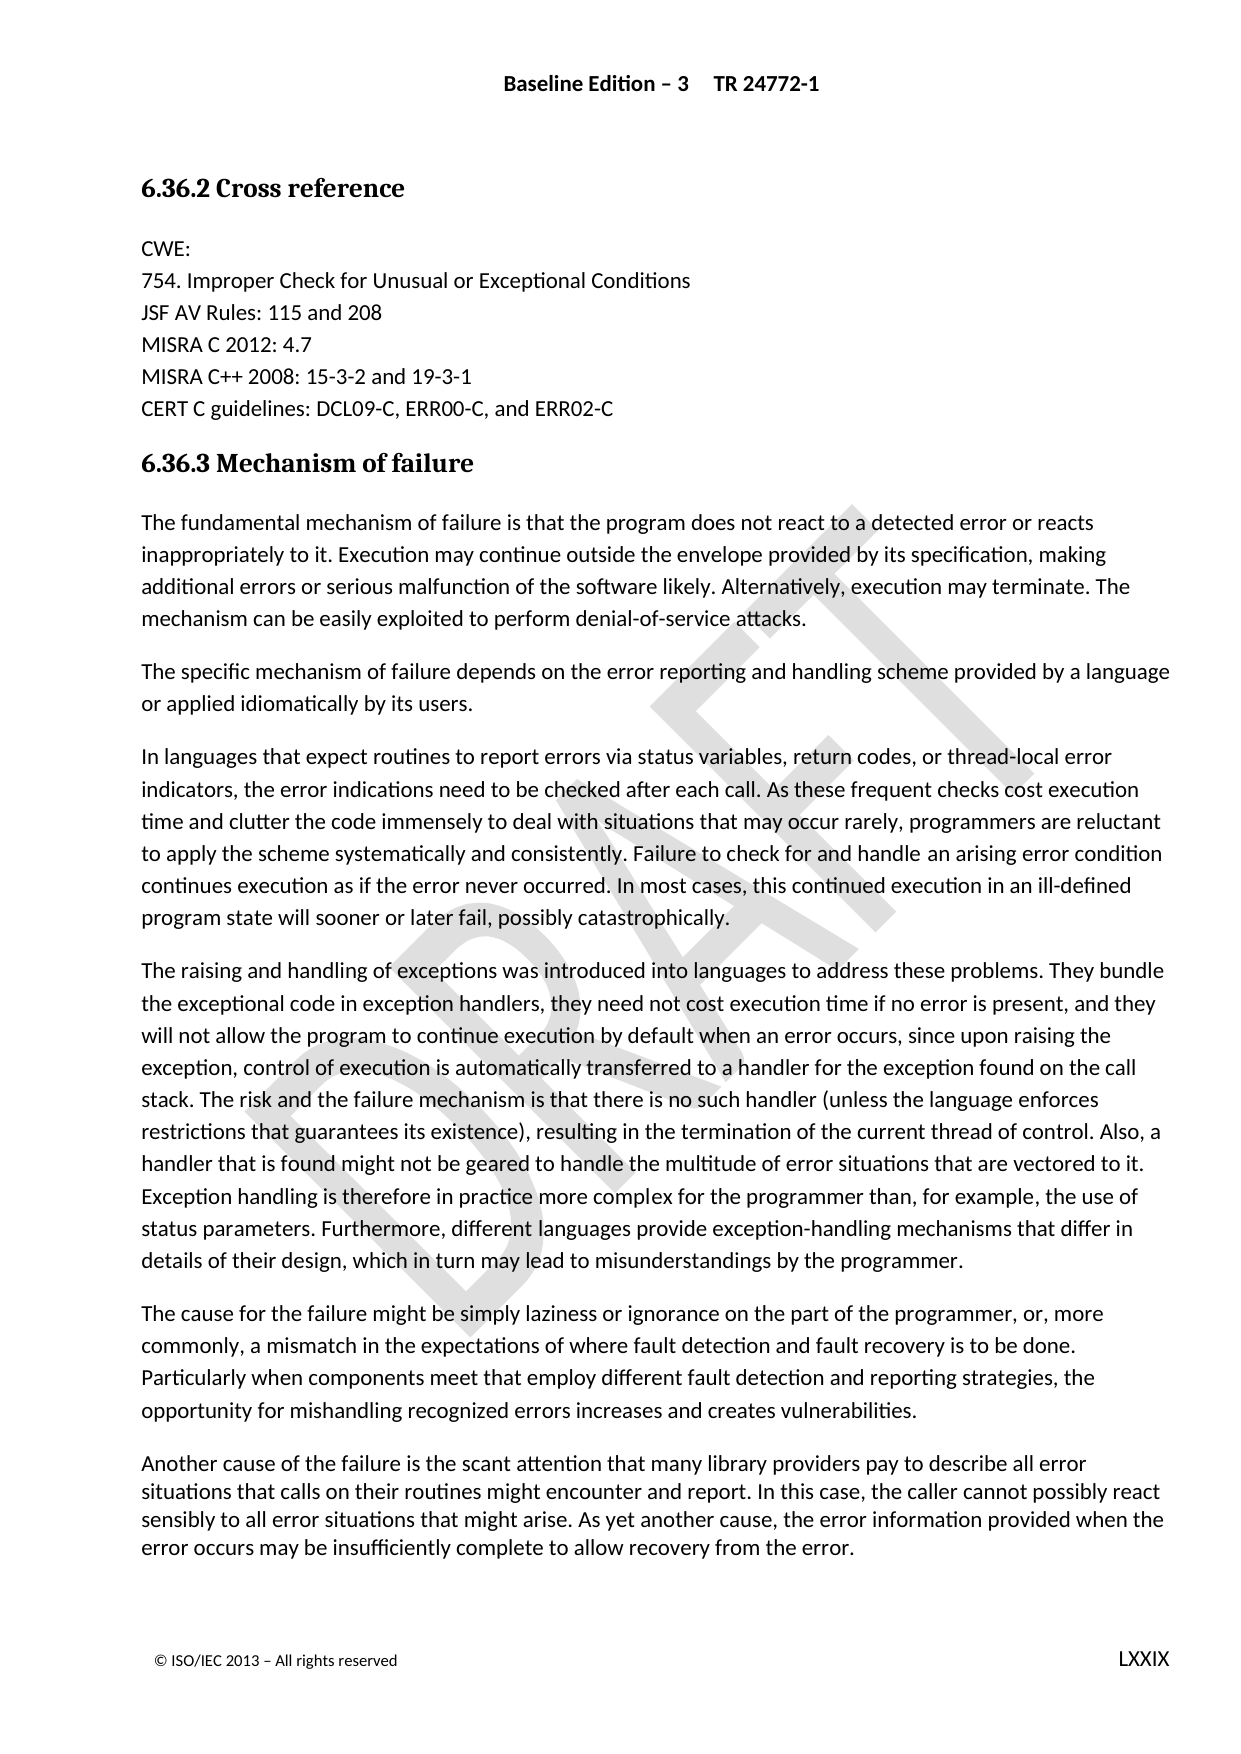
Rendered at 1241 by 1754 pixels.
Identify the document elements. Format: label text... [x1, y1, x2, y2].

subtitle 6.36.3 Mechanism of failure [141, 448, 1182, 479]
text In languages that expect routines to report errors via status variables, return codes, or thread-local error indicators, the error indications need to be checked after each call. As these frequent checks cost execution time and clutter the code immensely to deal with situations that may occur rarely, programmers are reluctant to apply the scheme systematically and consistently. Failure to check for and handle an arising error condition continues execution as if the error never occurred. In most cases, this continued execution in an ill-defined program state will sooner or later fail, possibly catastrophically. [141, 742, 1182, 931]
text The cause for the failure might be simply laziness or ignorance on the part of the programmer, or, more commonly, a mismatch in the expectations of where fault detection and fault recovery is to be done. Particularly when components meet that employ different fault detection and reporting strategies, the opportunity for mishandling recognized errors increases and creates vulnerabilities. [141, 1299, 1182, 1424]
text CERT C guidelines: DCL09-C, ERR00-C, and ERR02-C [141, 394, 1182, 423]
text CWE: [141, 234, 1182, 262]
text Another cause of the failure is the scant attention that many library providers pay to describe all error situations that calls on their routines might encounter and report. In this case, the caller cannot possibly react sensibly to all error situations that might arise. As yet another cause, the error information provided when the error occurs may be insufficiently complete to allow recovery from the error. [141, 1449, 1182, 1561]
text 754. Improper Check for Unusual or Exceptional Conditions [141, 266, 1182, 294]
text The specific mechanism of failure depends on the error reporting and handling scheme provided by a language or applied idiomatically by its users. [141, 657, 1182, 717]
text JSF AV Rules: 115 and 208 MISRA C 2012: 4.7 [141, 298, 1182, 358]
text The raising and handling of exceptions was introduced into languages to address these problems. They bundle the exceptional code in exception handlers, they need not cost execution time if no error is present, and they will not allow the program to continue execution by default when an error occurs, since upon raising the exception, control of execution is automatically transferred to a handler for the exception found on the call stack. The risk and the failure mechanism is that there is no such handler (unless the language enforces restrictions that guarantees its existence), resulting in the termination of the current thread of control. Also, a handler that is found might not be geared to handle the multitude of error situations that are vectored to it. Exception handling is therefore in practice more complex for the programmer than, for example, the use of status parameters. Furthermore, different languages provide exception-handling mechanisms that differ in details of their design, which in turn may lead to misunderstandings by the programmer. [141, 956, 1182, 1274]
text MISRA C++ 2008: 15-3-2 and 19-3-1 [141, 362, 1182, 390]
text The fundamental mechanism of failure is that the program does not react to a detected error or reacts inappropriately to it. Execution may continue outside the envelope provided by its specification, making additional errors or serious malfunction of the software likely. Alternatively, execution may terminate. The mechanism can be easily exploited to perform denial-of-service attacks. [141, 508, 1182, 632]
subtitle 6.36.2 Cross reference [141, 173, 1182, 205]
